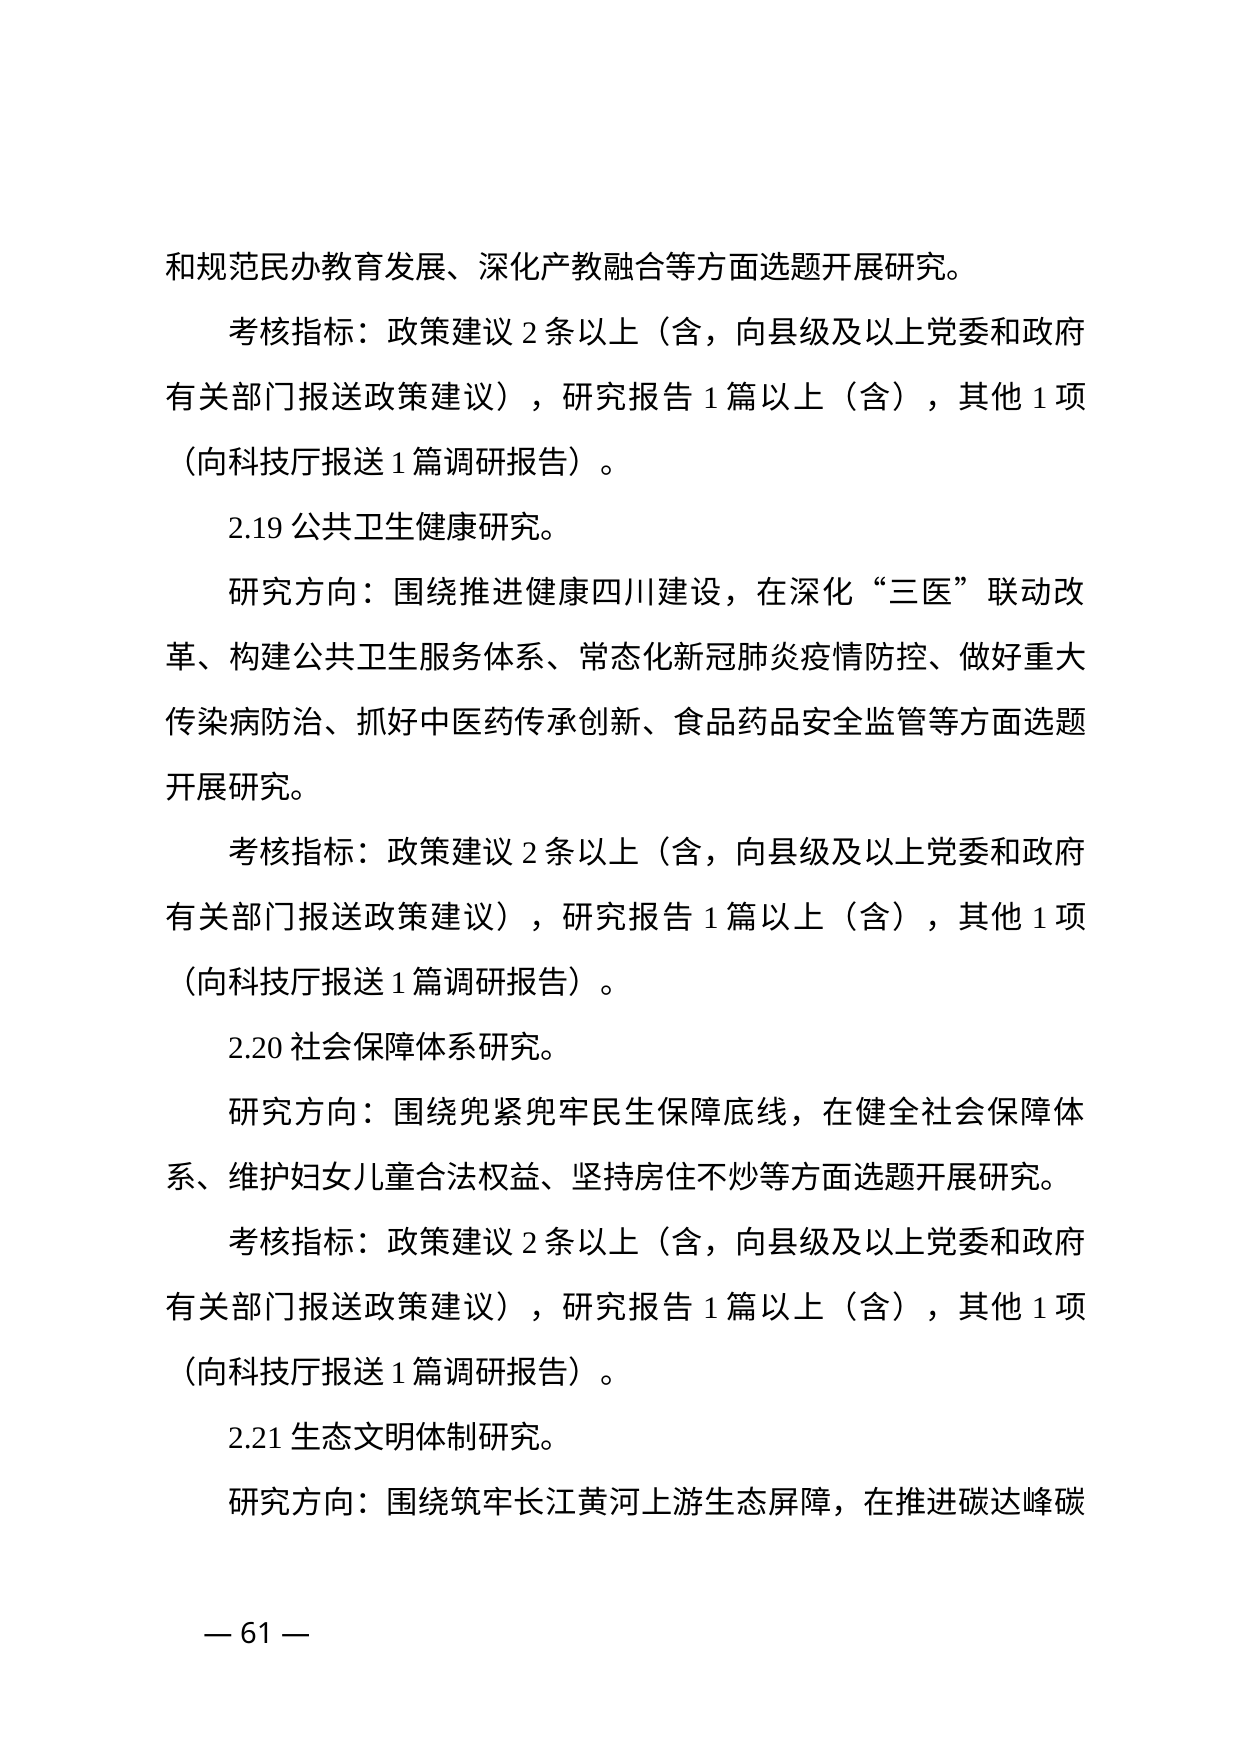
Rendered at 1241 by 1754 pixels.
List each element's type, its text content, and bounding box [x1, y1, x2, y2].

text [165, 1468, 1087, 1533]
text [165, 1208, 1087, 1403]
text 考核指标：政策建议2条以上（含，向县级及以上党委和政府有关部门报送政策建议），研究报告1篇以上（含），其他1项（向科技厅报送1篇调研报告）。 [165, 298, 1087, 493]
text 考核指标：政策建议2条以上（含，向县级及以上党委和政府有关部门报送政策建议），研究报告1篇以上（含），其他1项（向科技厅报送1篇调研报告）。 [165, 818, 1087, 1013]
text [165, 233, 1087, 298]
text 研究方向：围绕兜紧兜牢民生保障底线，在健全社会保障体系、维护妇女儿童合法权益、坚持房住不炒等方面选题开展研究。 [165, 1078, 1087, 1208]
text 研究方向：围绕推进健康四川建设，在深化“三医”联动改革、构建公共卫生服务体系、常态化新冠肺炎疫情防控、做好重大传染病防治、抓好中医药传承创新、食品药品安全监管等方面选题开展研究。 [165, 558, 1087, 818]
text 2.21 生态文明体制研究。 [165, 1403, 1087, 1468]
text 2.19 公共卫生健康研究。 [165, 493, 1087, 558]
text 2.20 社会保障体系研究。 [165, 1013, 1087, 1078]
